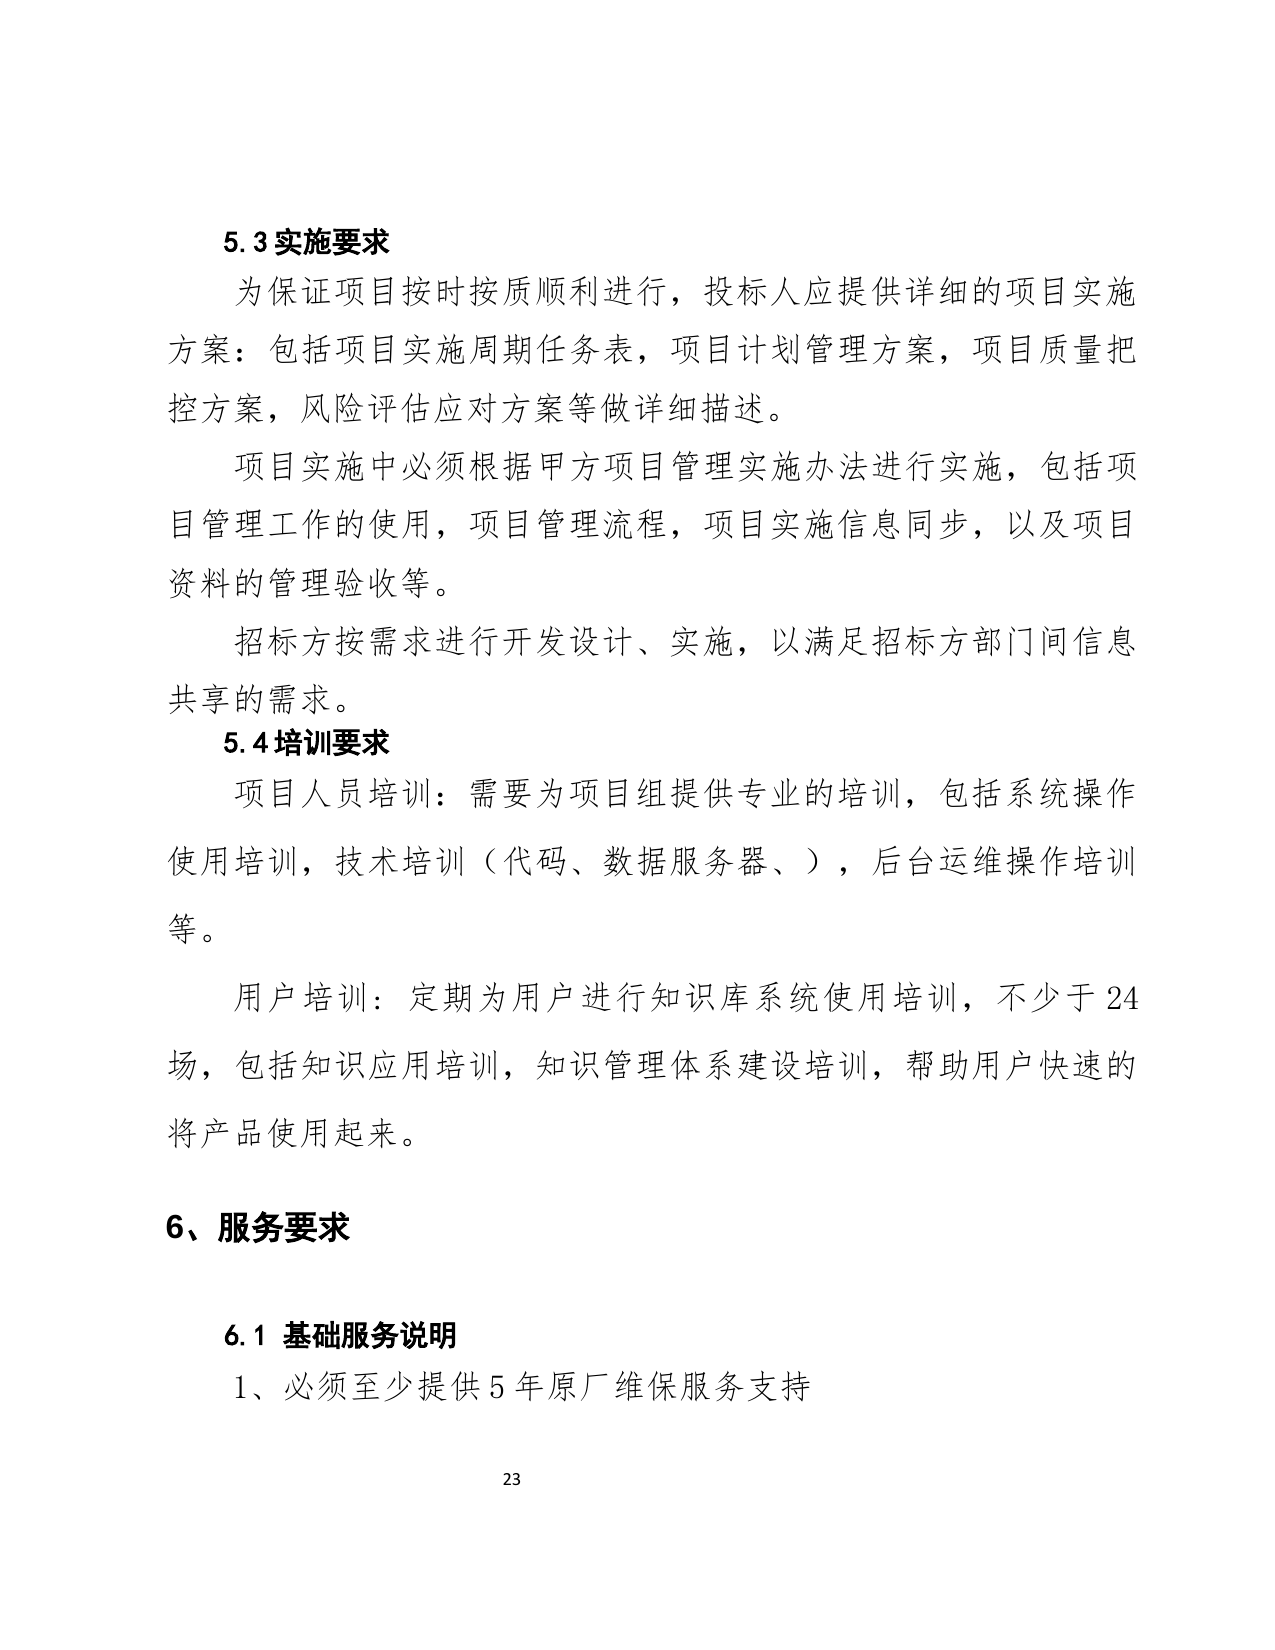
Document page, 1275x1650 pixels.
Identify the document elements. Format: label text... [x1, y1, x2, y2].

text 招标方按需求进行开发设计、实施，以满足招标方部门间信息共享的需求。 [165, 607, 1139, 723]
subtitle 5.4培训要求 [165, 723, 1139, 757]
text 为保证项目按时按质顺利进行，投标人应提供详细的项目实施方案：包括项目实施周期任务表，项目计划管理方案，项目质量把控方案，风险评估应对方案等做详细描述。 [165, 257, 1139, 432]
list 1、必须至少提供5年原厂维保服务支持 [165, 1350, 1139, 1418]
text 项目实施中必须根据甲方项目管理实施办法进行实施，包括项目管理工作的使用，项目管理流程，项目实施信息同步，以及项目资料的管理验收等。 [165, 432, 1139, 607]
subtitle 6、服务要求 [165, 1192, 1139, 1260]
text 用户培训: 定期为用户进行知识库系统使用培训，不少于24场，包括知识应用培训，知识管理体系建设培训，帮助用户快速的将产品使用起来。 [165, 961, 1139, 1165]
subtitle 5.3实施要求 [165, 223, 1139, 257]
text 项目人员培训：需要为项目组提供专业的培训，包括系统操作使用培训，技术培训（代码、数据服务器、），后台运维操作培训等。 [165, 757, 1139, 961]
subtitle 6.1 基础服务说明 [165, 1316, 1139, 1350]
